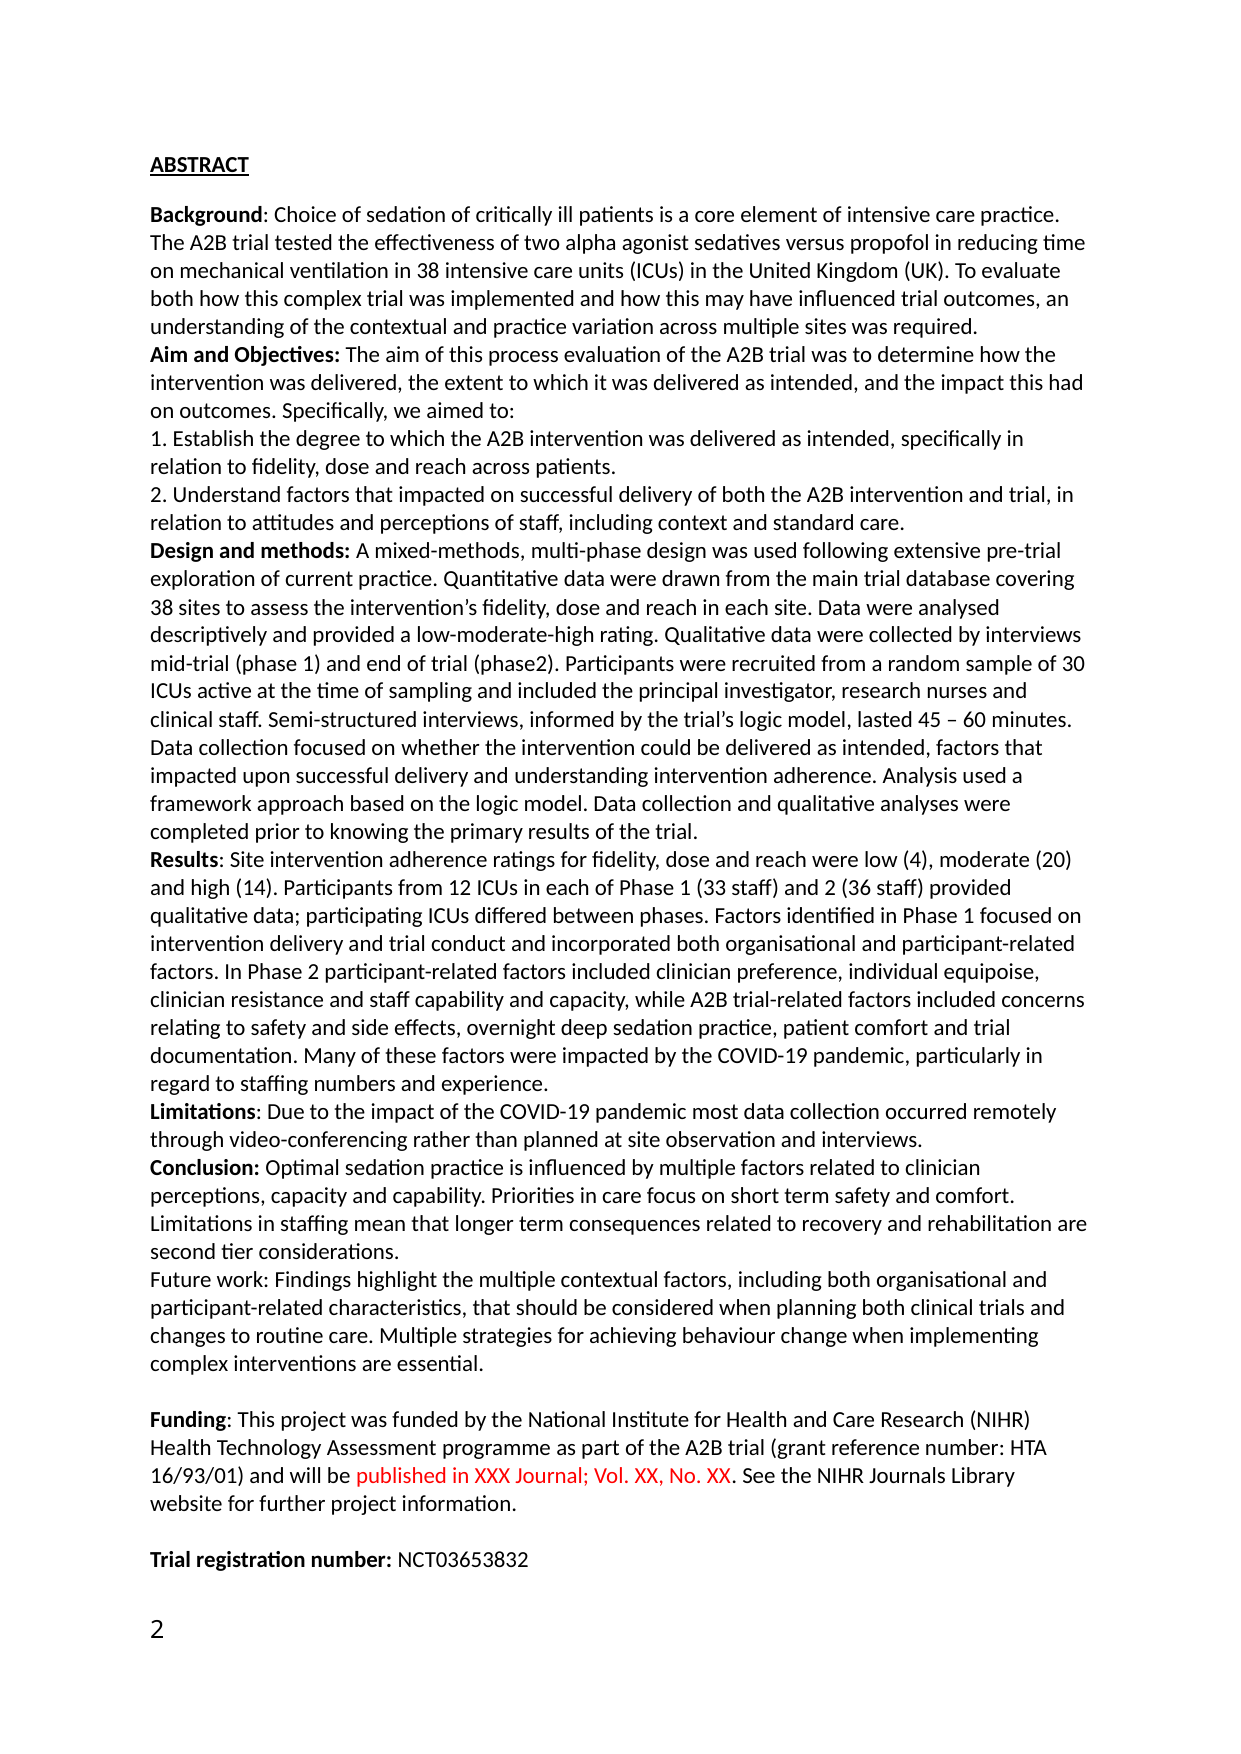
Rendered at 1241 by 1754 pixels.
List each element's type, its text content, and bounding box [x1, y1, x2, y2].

text 2. Understand factors that impacted on successful delivery of both the A2B intervention and trial, in relation to attitudes and perceptions of staff, including context and standard care. [150, 481, 1090, 537]
text Design and methods: A mixed-methods, multi-phase design was used following extensive pre-trial exploration of current practice. Quantitative data were drawn from the main trial database covering 38 sites to assess the intervention’s fidelity, dose and reach in each site. Data were analysed descriptively and provided a low-moderate-high rating. Qualitative data were collected by interviews mid-trial (phase 1) and end of trial (phase2). Participants were recruited from a random sample of 30 ICUs active at the time of sampling and included the principal investigator, research nurses and clinical staff. Semi-structured interviews, informed by the trial’s logic model, lasted 45 – 60 minutes. Data collection focused on whether the intervention could be delivered as intended, factors that impacted upon successful delivery and understanding intervention adherence. Analysis used a framework approach based on the logic model. Data collection and qualitative analyses were completed prior to knowing the primary results of the trial. [150, 537, 1090, 845]
text Results: Site intervention adherence ratings for fidelity, dose and reach were low (4), moderate (20) and high (14). Participants from 12 ICUs in each of Phase 1 (33 staff) and 2 (36 staff) provided qualitative data; participating ICUs differed between phases. Factors identified in Phase 1 focused on intervention delivery and trial conduct and incorporated both organisational and participant-related factors. In Phase 2 participant-related factors included clinician preference, individual equipoise, clinician resistance and staff capability and capacity, while A2B trial-related factors included concerns relating to safety and side effects, overnight deep sedation practice, patient comfort and trial documentation. Many of these factors were impacted by the COVID-19 pandemic, particularly in regard to staffing numbers and experience. [150, 845, 1090, 1097]
text Conclusion: Optimal sedation practice is influenced by multiple factors related to clinician perceptions, capacity and capability. Priorities in care focus on short term safety and comfort. Limitations in staffing mean that longer term consequences related to recovery and rehabilitation are second tier considerations. [150, 1153, 1090, 1265]
text 1. Establish the degree to which the A2B intervention was delivered as intended, specifically in relation to fidelity, dose and reach across patients. [150, 424, 1090, 481]
text Future work: Findings highlight the multiple contextual factors, including both organisational and participant-related characteristics, that should be considered when planning both clinical trials and changes to routine care. Multiple strategies for achieving behaviour change when implementing complex interventions are essential. [150, 1265, 1090, 1377]
subtitle ABSTRACT [150, 150, 1090, 178]
text Trial registration number: NCT03653832 [150, 1545, 1090, 1573]
text Funding: This project was funded by the National Institute for Health and Care Research (NIHR) Health Technology Assessment programme as part of the A2B trial (grant reference number: HTA 16/93/01) and will be published in XXX Journal; Vol. XX, No. XX. See the NIHR Journals Library website for further project information. [150, 1405, 1090, 1517]
text Limitations: Due to the impact of the COVID-19 pandemic most data collection occurred remotely through video-conferencing rather than planned at site observation and interviews. [150, 1097, 1090, 1153]
text Background: Choice of sedation of critically ill patients is a core element of intensive care practice. The A2B trial tested the effectiveness of two alpha agonist sedatives versus propofol in reducing time on mechanical ventilation in 38 intensive care units (ICUs) in the United Kingdom (UK). To evaluate both how this complex trial was implemented and how this may have influenced trial outcomes, an understanding of the contextual and practice variation across multiple sites was required. [150, 200, 1090, 340]
text Aim and Objectives: The aim of this process evaluation of the A2B trial was to determine how the intervention was delivered, the extent to which it was delivered as intended, and the impact this had on outcomes. Specifically, we aimed to: [150, 340, 1090, 424]
